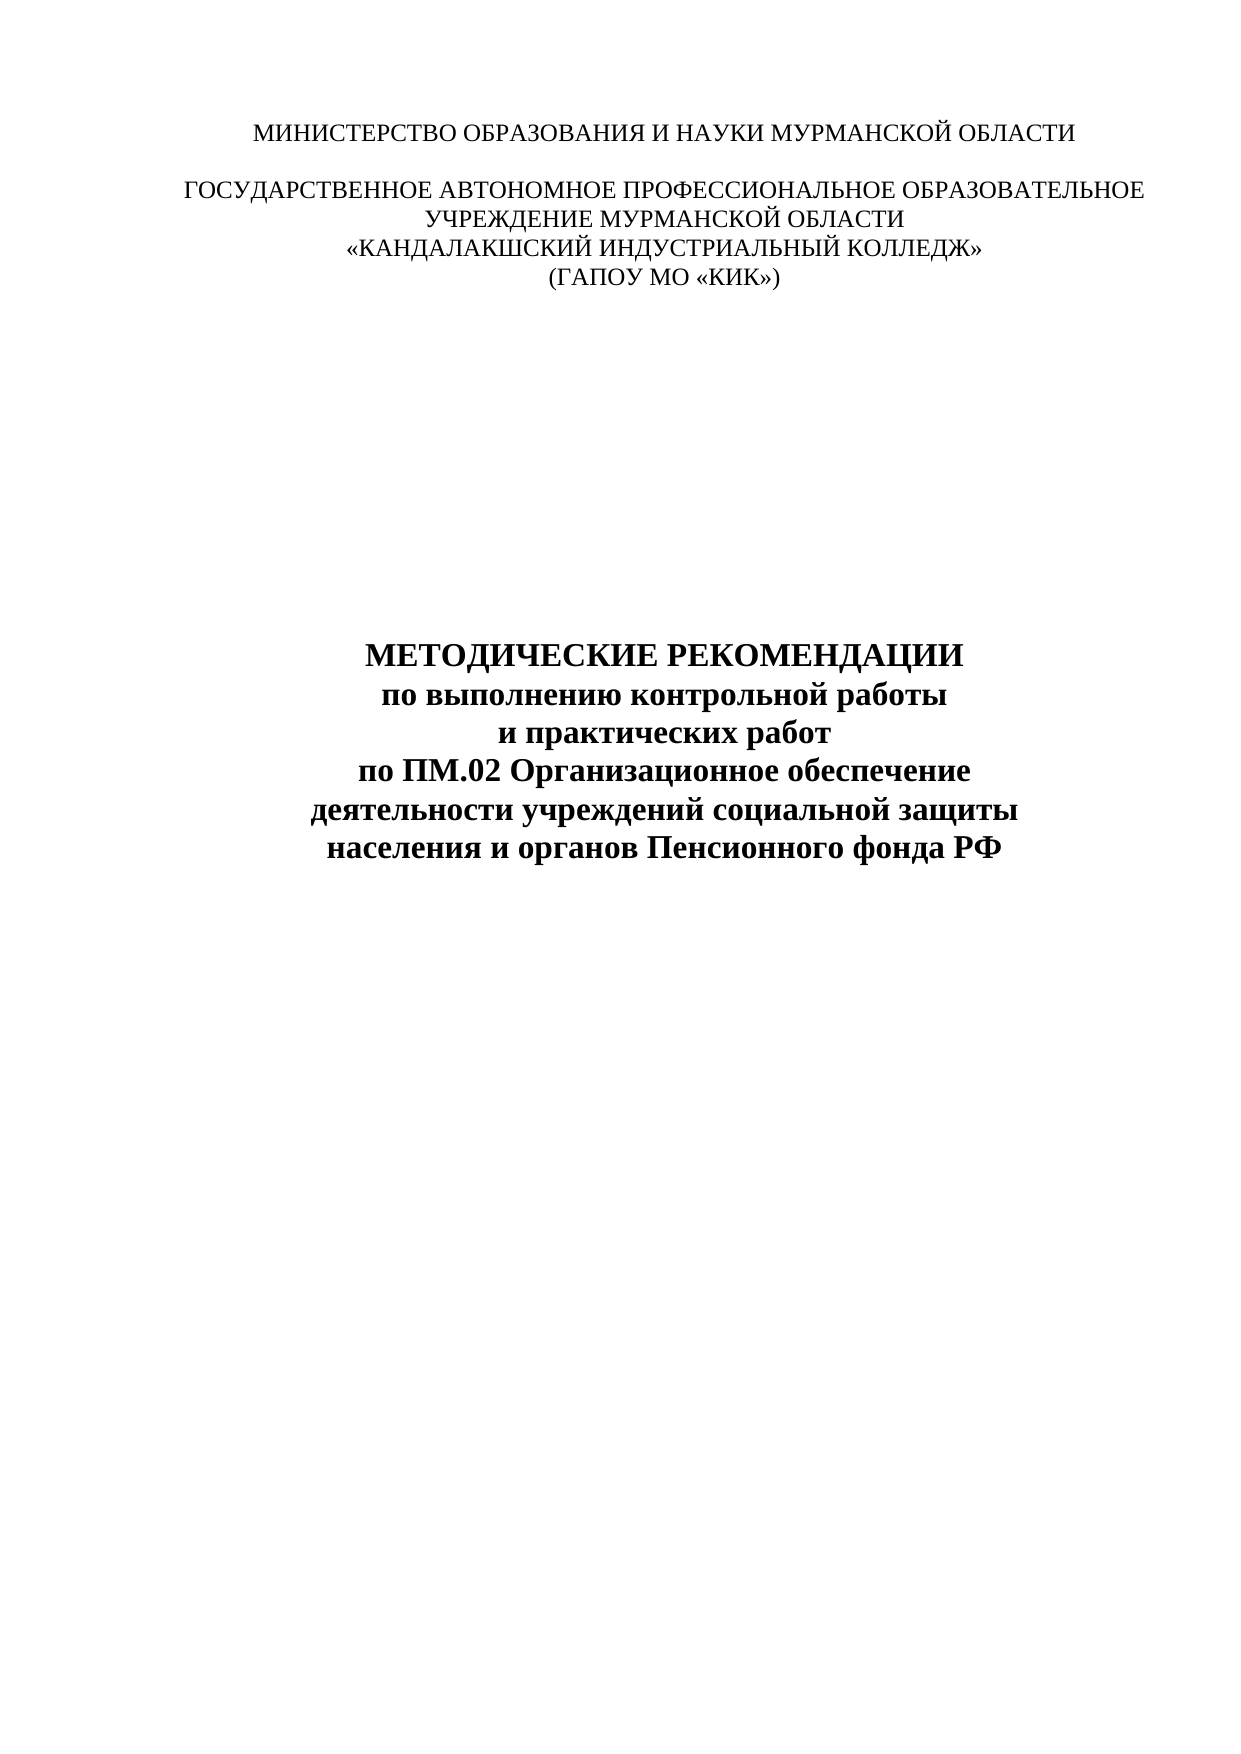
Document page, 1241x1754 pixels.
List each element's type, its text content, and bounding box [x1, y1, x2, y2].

text по выполнению контрольной работы [177, 674, 1152, 712]
text «КАНДАЛАКШСКИЙ ИНДУСТРИАЛЬНЫЙ КОЛЛЕДЖ» [177, 233, 1152, 262]
text населения и органов Пенсионного фонда РФ [177, 827, 1152, 866]
text и практических работ [177, 712, 1152, 751]
text (ГАПОУ МО «КИК») [177, 262, 1152, 291]
text деятельности учреждений социальной защиты [177, 789, 1152, 827]
text ГОСУДАРСТВЕННОЕ АВТОНОМНОЕ ПРОФЕССИОНАЛЬНОЕ ОБРАЗОВАТЕЛЬНОЕ УЧРЕЖДЕНИЕ МУРМАНСКОЙ ОБЛАСТИ [177, 176, 1152, 233]
text по ПМ.02 Организационное обеспечение [177, 751, 1152, 789]
text МИНИСТЕРСТВО ОБРАЗОВАНИЯ И НАУКИ МУРМАНСКОЙ ОБЛАСТИ [177, 118, 1152, 147]
text МЕТОДИЧЕСКИЕ РЕКОМЕНДАЦИИ [177, 636, 1152, 674]
